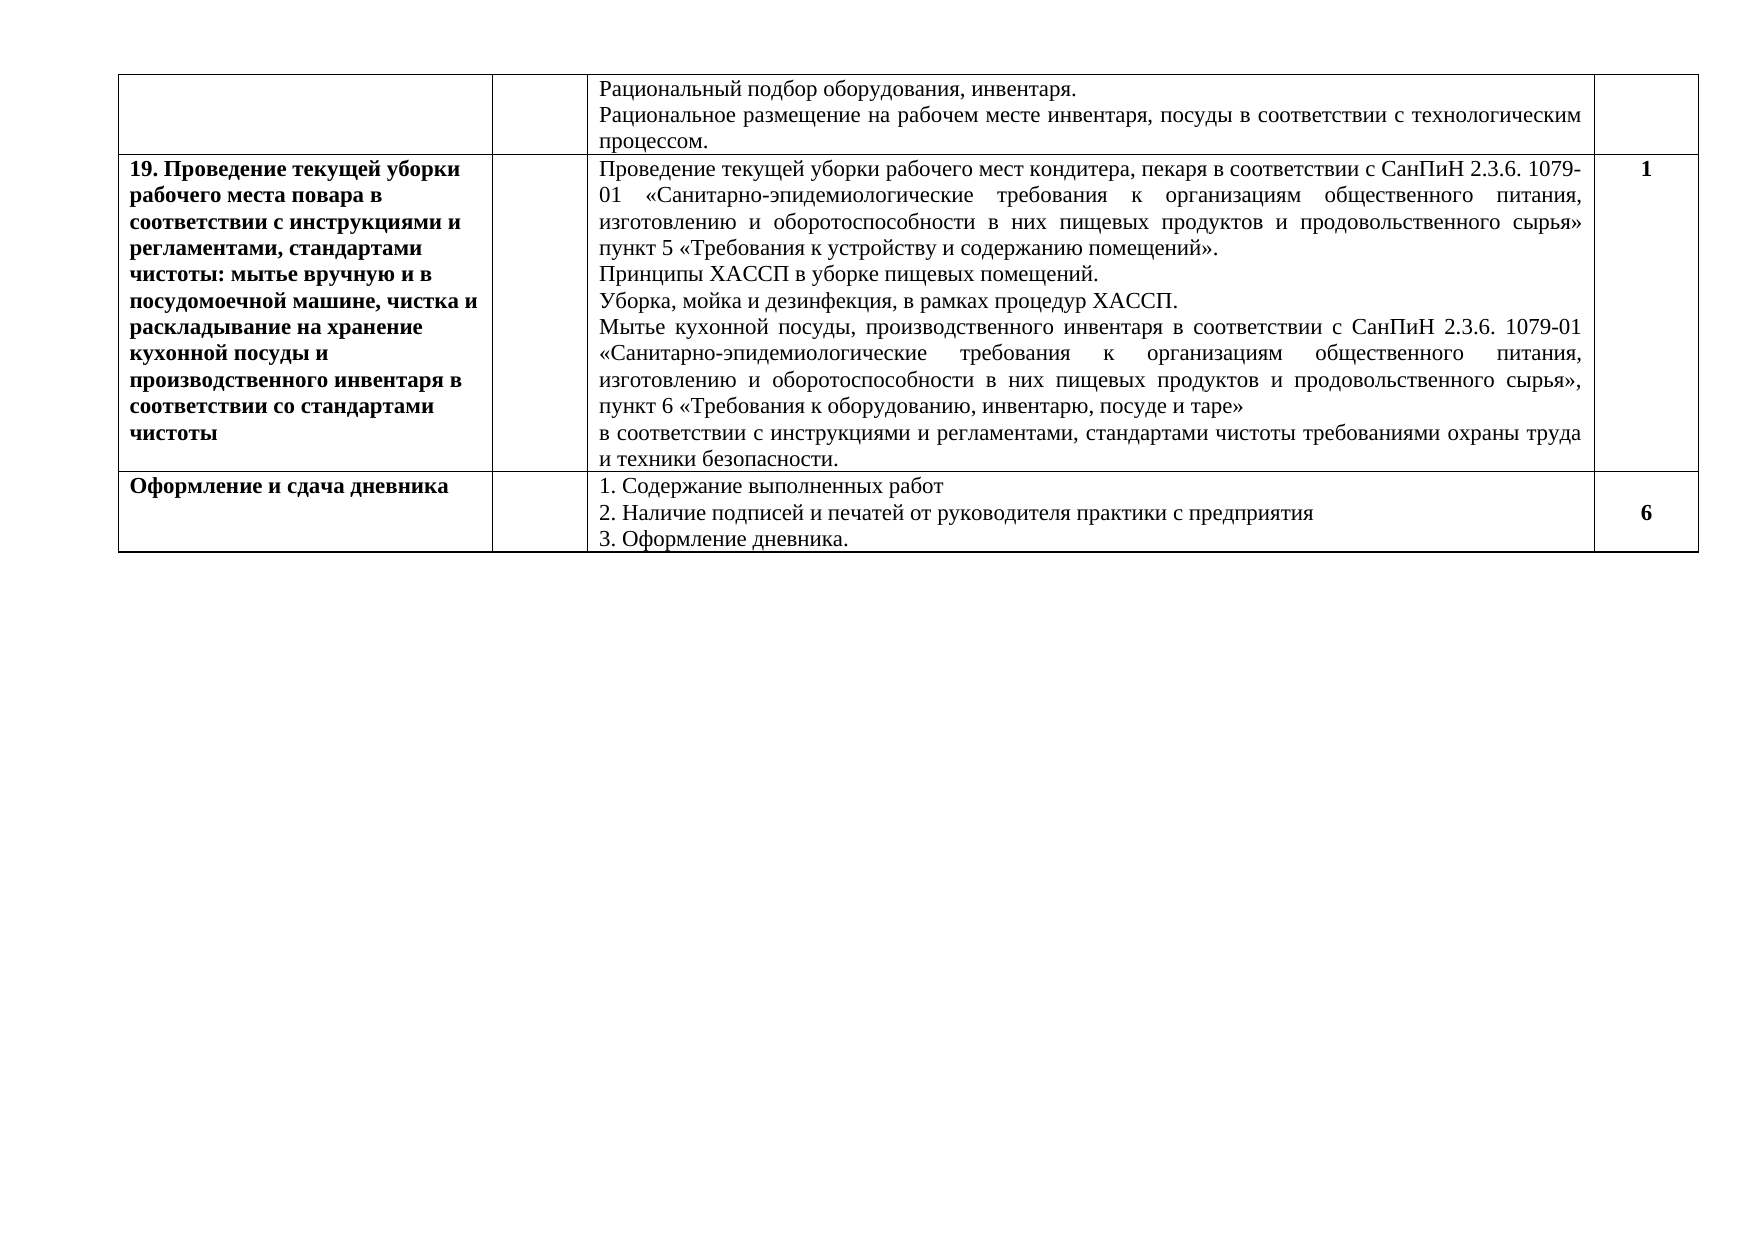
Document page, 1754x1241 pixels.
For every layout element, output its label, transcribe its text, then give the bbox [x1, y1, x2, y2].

table_cell Оформление и сдача дневника [119, 472, 492, 551]
table_cell 1. Содержание выполненных работ 2. Наличие подписей и печатей от руководителя практики с предприятия 3. Оформление дневника. [588, 472, 1594, 551]
table_cell 1 [1595, 75, 1698, 154]
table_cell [588, 75, 1594, 154]
table_cell [493, 472, 587, 551]
table_cell 19. Проведение текущей уборки рабочего места повара в соответствии с инструкциями и регламентами, стандартами чистоты: мытье вручную и в посудомоечной машине, чистка и раскладывание на хранение кухонной посуды и производственного инвентаря в соответствии со стандартами чистоты [119, 155, 492, 471]
table_cell [493, 75, 587, 154]
table_cell Проведение текущей уборки рабочего мест кондитера, пекаря в соответствии с СанПиН 2.3.6. 1079-01 «Санитарно-эпидемиологические требования к организациям общественного питания, изготовлению и оборотоспособности в них пищевых продуктов и продовольственного сырья» пункт 5 «Требования к устройству и содержанию помещений». Принципы ХАССП в уборке пищевых помещений. Уборка, мойка и дезинфекция, в рамках процедур ХАССП. Мытье кухонной посуды, производственного инвентаря в соответствии с СанПиН 2.3.6. 1079-01 «Санитарно-эпидемиологические требования к организациям общественного питания, изготовлению и оборотоспособности в них пищевых продуктов и продовольственного сырья», пункт 6 «Требования к оборудованию, инвентарю, посуде и таре» в соответствии с инструкциями и регламентами, стандартами чистоты требованиями охраны труда и техники безопасности. [588, 155, 1594, 471]
table_cell [493, 155, 587, 471]
table_cell 6 [1595, 472, 1698, 551]
table_cell 1 [1595, 155, 1698, 471]
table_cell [119, 75, 492, 154]
